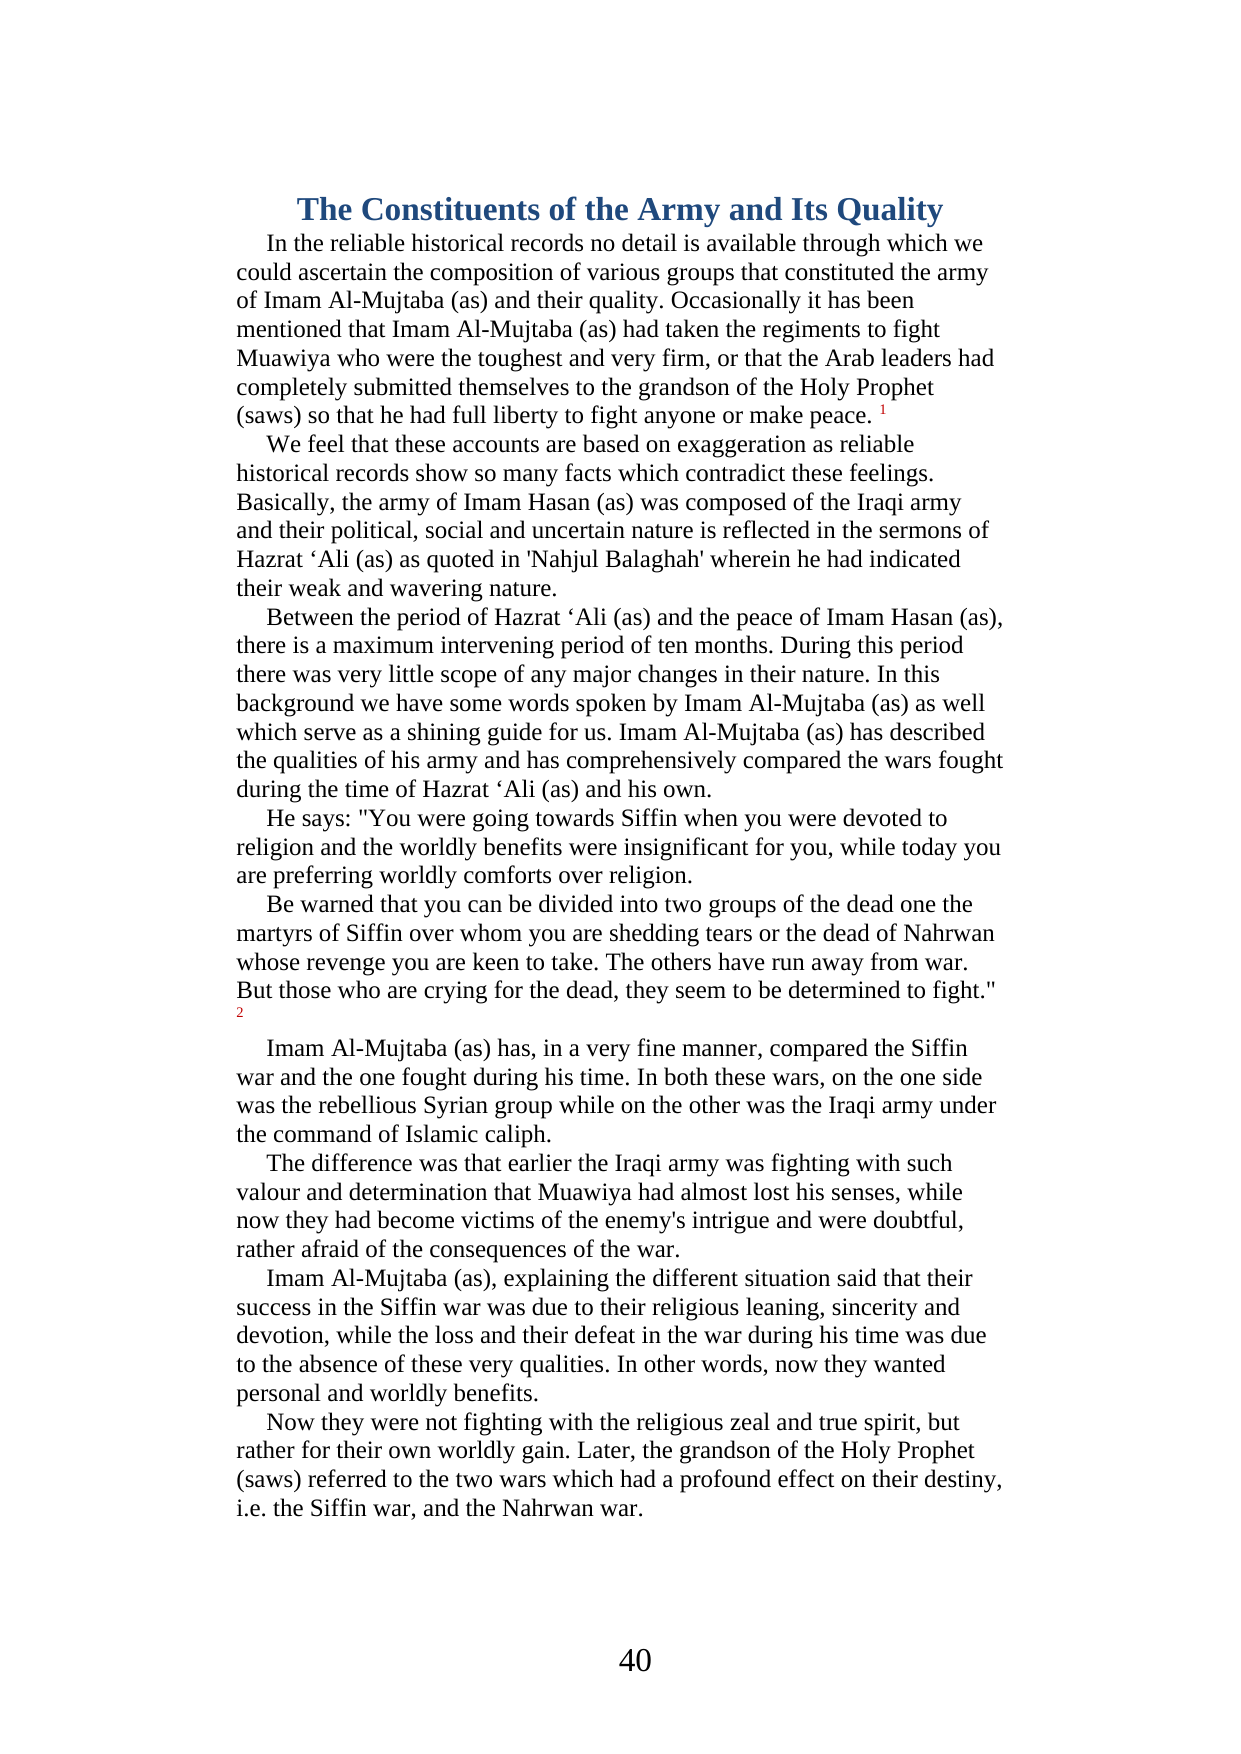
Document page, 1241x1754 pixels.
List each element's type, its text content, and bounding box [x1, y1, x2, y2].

text The difference was that earlier the Iraqi army was fighting with such valour and determination that Muawiya had almost lost his senses, while now they had become victims of the enemy's intrigue and were doubtful, rather afraid of the consequences of the war. [236, 1148, 1004, 1263]
text He says: "You were going towards Siffin when you were devoted to religion and the worldly benefits were insignificant for you, while today you are preferring worldly comforts over religion. [236, 803, 1004, 889]
text In the reliable historical records no detail is available through which we could ascertain the composition of various groups that constituted the army of Imam Al-Mujtaba (as) and their quality. Occasionally it has been mentioned that Imam Al-Mujtaba (as) had taken the regiments to fight Muawiya who were the toughest and very firm, or that the Arab leaders had completely submitted themselves to the grandson of the Holy Prophet (saws) so that he had full liberty to fight anyone or make peace. 1 [236, 228, 1004, 429]
subtitle The Constituents of the Army and Its Quality [236, 190, 1004, 228]
text Imam Al-Mujtaba (as), explaining the different situation said that their success in the Siffin war was due to their religious leaning, sincerity and devotion, while the loss and their defeat in the war during his time was due to the absence of these very qualities. In other words, now they wanted personal and worldly benefits. [236, 1263, 1004, 1407]
text Between the period of Hazrat ‘Ali (as) and the peace of Imam Hasan (as), there is a maximum intervening period of ten months. During this period there was very little scope of any major changes in their nature. In this background we have some words spoken by Imam Al-Mujtaba (as) as well which serve as a shining guide for us. Imam Al-Mujtaba (as) has described the qualities of his army and has comprehensively compared the wars fought during the time of Hazrat ‘Ali (as) and his own. [236, 602, 1004, 803]
text Now they were not fighting with the religious zeal and true spirit, but rather for their own worldly gain. Later, the grandson of the Holy Prophet (saws) referred to the two wars which had a profound effect on their destiny, i.e. the Siffin war, and the Nahrwan war. [236, 1407, 1004, 1522]
text Be warned that you can be divided into two groups of the dead one the martyrs of Siffin over whom you are shedding tears or the dead of Nahrwan whose revenge you are keen to take. The others have run away from war. But those who are crying for the dead, they seem to be determined to fight." 2 [236, 889, 1004, 1033]
text We feel that these accounts are based on exaggeration as reliable historical records show so many facts which contradict these feelings. Basically, the army of Imam Hasan (as) was composed of the Iraqi army and their political, social and uncertain nature is reflected in the sermons of Hazrat ‘Ali (as) as quoted in 'Nahjul Balaghah' wherein he had indicated their weak and wavering nature. [236, 429, 1004, 602]
text Imam Al-Mujtaba (as) has, in a very fine manner, compared the Siffin war and the one fought during his time. In both these wars, on the one side was the rebellious Syrian group while on the other was the Iraqi army under the command of Islamic caliph. [236, 1033, 1004, 1148]
